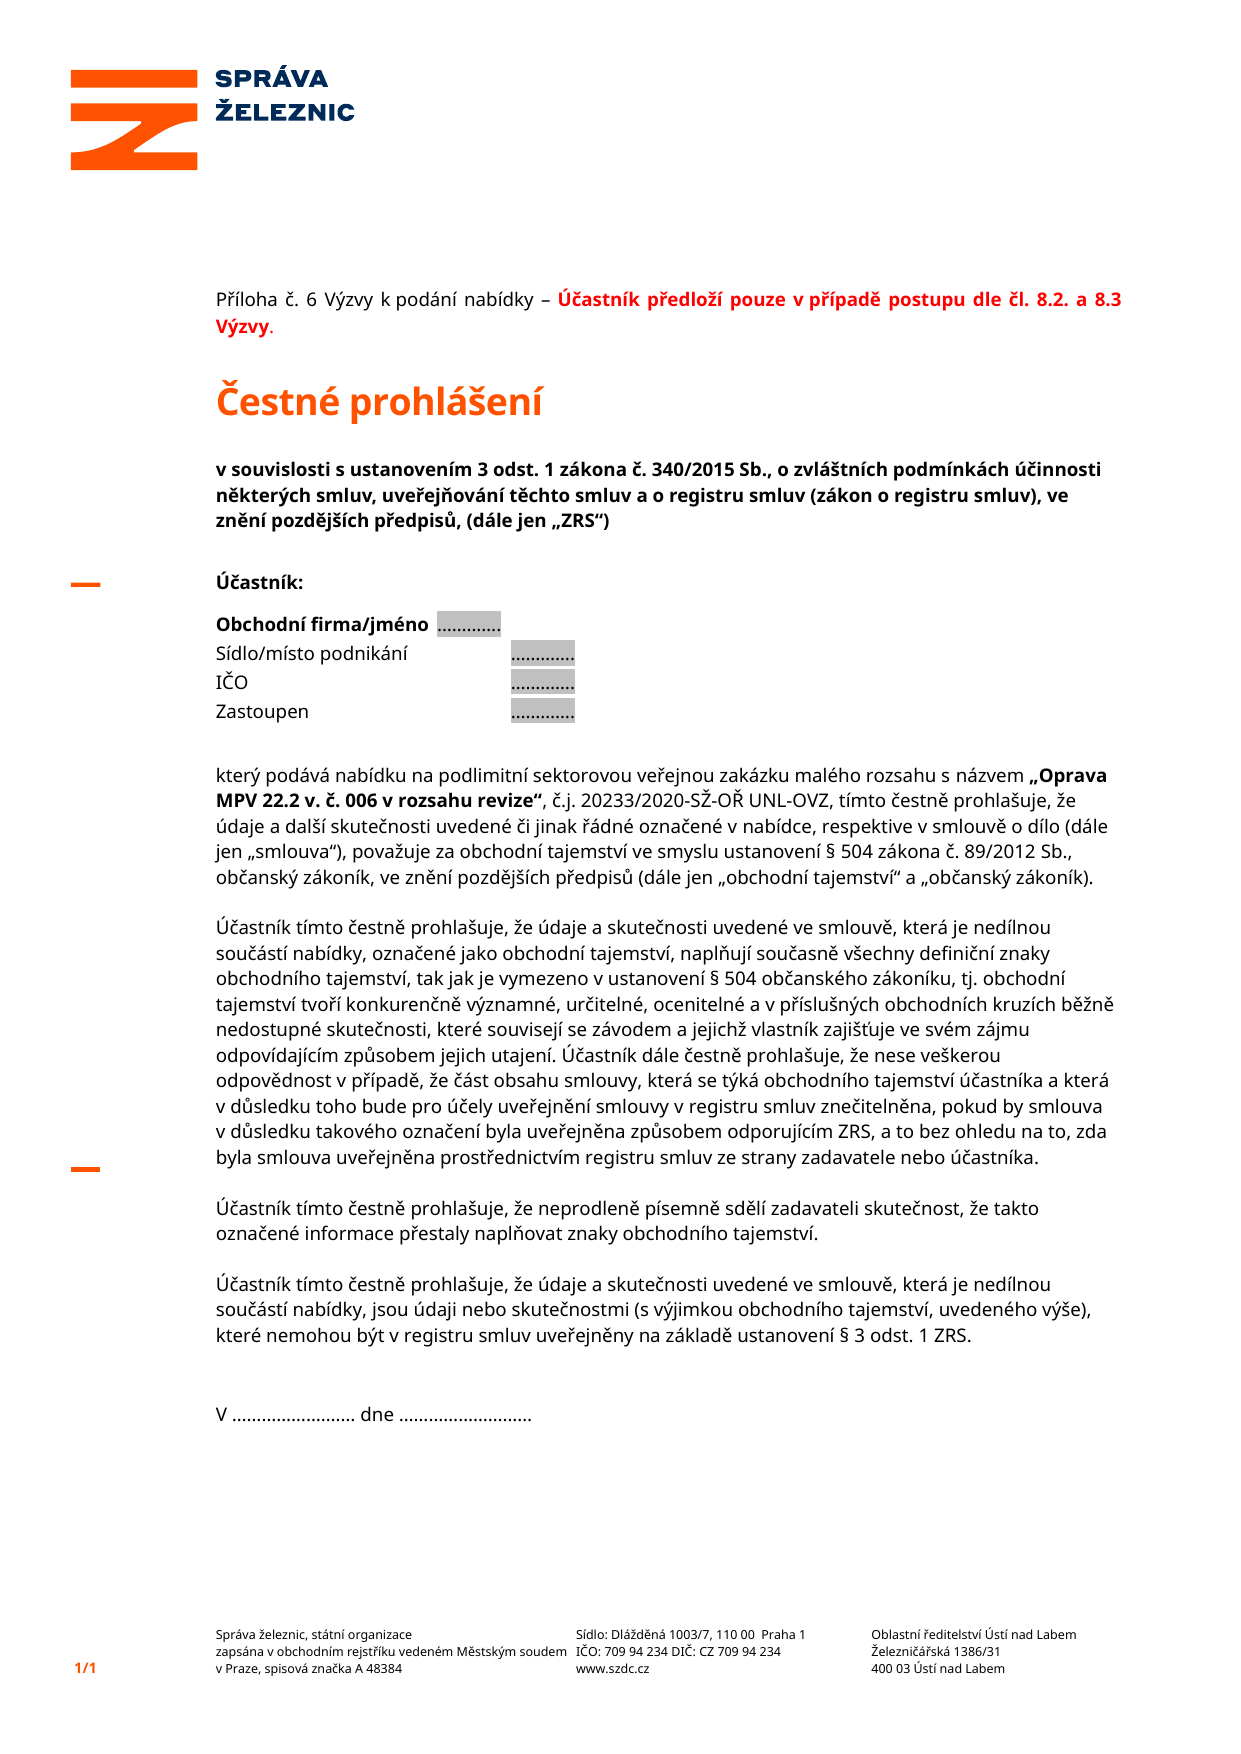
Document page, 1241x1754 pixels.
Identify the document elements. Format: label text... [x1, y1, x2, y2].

text Účastník tímto čestně prohlašuje, že údaje a skutečnosti uvedené ve smlouvě, která je nedílnou součástí nabídky, jsou údaji nebo skutečnostmi (s výjimkou obchodního tajemství, uvedeného výše), které nemohou být v registru smluv uveřejněny na základě ustanovení § 3 odst. 1 ZRS. [216, 1271, 1122, 1347]
text Účastník tímto čestně prohlašuje, že údaje a skutečnosti uvedené ve smlouvě, která je nedílnou součástí nabídky, označené jako obchodní tajemství, naplňují současně všechny definiční znaky obchodního tajemství, tak jak je vymezeno v ustanovení § 504 občanského zákoníku, tj. obchodní tajemství tvoří konkurenčně významné, určitelné, ocenitelné a v příslušných obchodních kruzích běžně nedostupné skutečnosti, které souvisejí se závodem a jejichž vlastník zajišťuje ve svém zájmu odpovídajícím způsobem jejich utajení. Účastník dále čestně prohlašuje, že nese veškerou odpovědnost v případě, že část obsahu smlouvy, která se týká obchodního tajemství účastníka a která v důsledku toho bude pro účely uveřejnění smlouvy v registru smluv znečitelněna, pokud by smlouva v důsledku takového označení byla uveřejněna způsobem odporujícím ZRS, a to bez ohledu na to, zda byla smlouva uveřejněna prostřednictvím registru smluv ze strany zadavatele nebo účastníka. [216, 914, 1122, 1170]
text Sídlo/místo podnikání …………. [216, 637, 1122, 666]
text Účastník: [216, 565, 1122, 596]
text Obchodní firma/jméno …………. [216, 608, 1122, 637]
text IČO …………. [216, 666, 1122, 695]
text v souvislosti s ustanovením 3 odst. 1 zákona č. 340/2015 Sb., o zvláštních podmínkách účinnosti některých smluv, uveřejňování těchto smluv a o registru smluv (zákon o registru smluv), ve znění pozdějších předpisů, (dále jen „ZRS“) [216, 456, 1122, 533]
text Účastník tímto čestně prohlašuje, že neprodleně písemně sdělí zadavateli skutečnost, že takto označené informace přestaly naplňovat znaky obchodního tajemství. [216, 1195, 1122, 1246]
text V ………………….… dne ……………………… [216, 1398, 1121, 1427]
text který podává nabídku na podlimitní sektorovou veřejnou zakázku malého rozsahu s názvem „Oprava MPV 22.2 v. č. 006 v rozsahu revize“, č.j. 20233/2020-SŽ-OŘ UNL-OVZ, tímto čestně prohlašuje, že údaje a další skutečnosti uvedené či jinak řádné označené v nabídce, respektive v smlouvě o dílo (dále jen „smlouva“), považuje za obchodní tajemství ve smyslu ustanovení § 504 zákona č. 89/2012 Sb., občanský zákoník, ve znění pozdějších předpisů (dále jen „obchodní tajemství“ a „občanský zákoník). [216, 762, 1122, 889]
text Příloha č. 6 Výzvy k podání nabídky – Účastník předloží pouze v případě postupu dle čl. 8.2. a 8.3 Výzvy. [216, 286, 1122, 339]
subtitle Čestné prohlášení [216, 375, 1122, 426]
text Zastoupen …………. [216, 695, 1122, 724]
